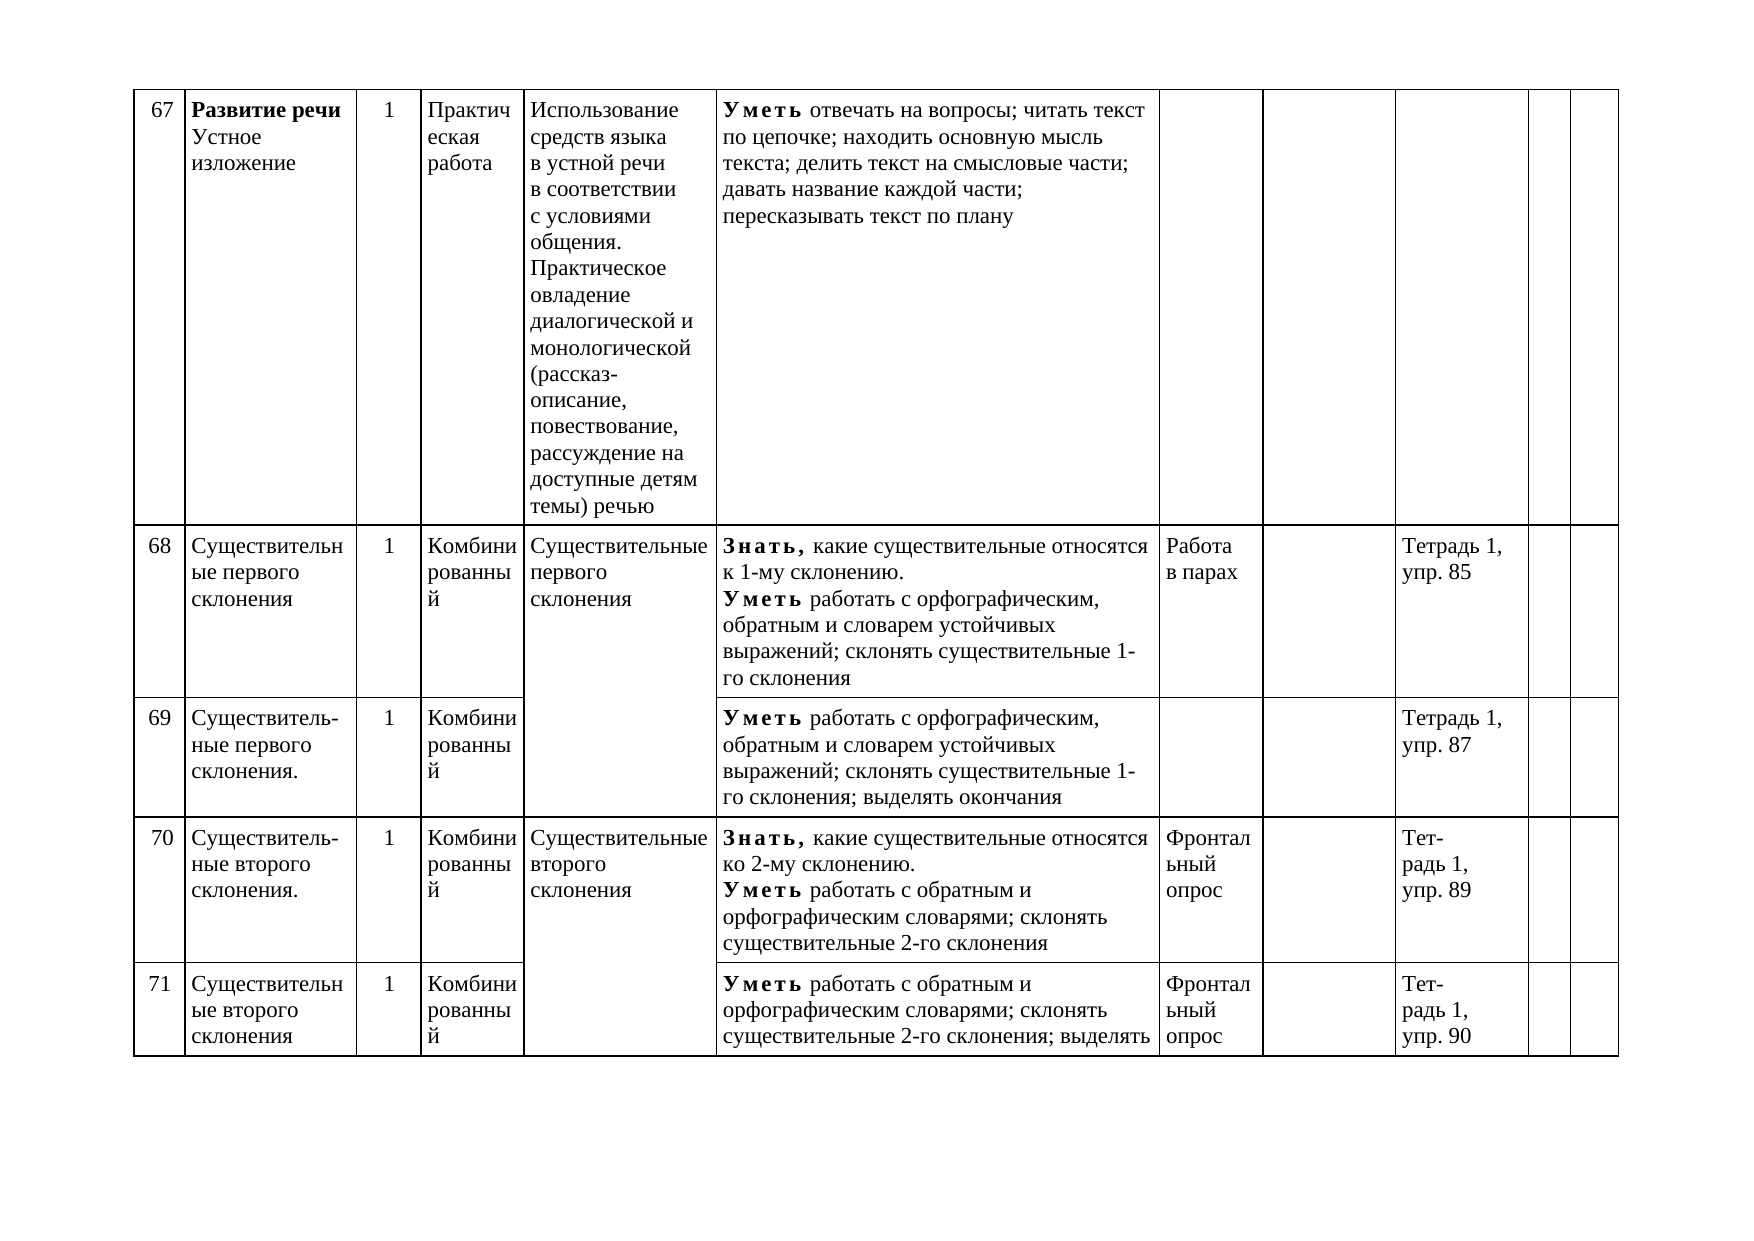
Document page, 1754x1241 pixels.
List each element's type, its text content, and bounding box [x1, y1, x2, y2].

table_cell 1 [357, 963, 420, 1055]
table_cell Существитель- ные первого склонения. [186, 698, 356, 816]
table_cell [186, 963, 356, 1055]
table_cell [1571, 526, 1618, 696]
table_cell Знать, какие существительные относятся к 1-му склонению. Уметь работать с орфографическим, обратным и словарем устойчивых выражений; склонять существительные 1-го склонения [717, 526, 1159, 696]
table_cell 70 [135, 818, 184, 962]
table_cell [1396, 963, 1528, 1055]
table_cell [1529, 90, 1570, 524]
table_cell Существитель- ные второго склонения. [186, 818, 356, 962]
table_cell [1529, 698, 1570, 816]
table_cell [1264, 526, 1395, 696]
table_cell [1160, 90, 1262, 524]
table_cell Работа в парах [1160, 526, 1262, 696]
table_cell [1264, 963, 1395, 1055]
table_cell 71 [135, 963, 184, 1055]
table_cell 1 [357, 526, 420, 696]
table_cell 1 [357, 818, 420, 962]
table_cell [1529, 963, 1570, 1055]
table_cell [1529, 526, 1570, 696]
table_cell [1571, 90, 1618, 524]
table_cell [1529, 818, 1570, 962]
table_cell Уметь отвечать на вопросы; читать текст по цепочке; находить основную мысль текста; делить текст на смысловые части; давать название каждой части; пересказывать текст по плану [717, 90, 1159, 524]
table_cell Комбинированный [422, 526, 523, 696]
table_cell Комбинированный [422, 818, 523, 962]
table_cell [1264, 698, 1395, 816]
table_cell Фронтальный опрос [1160, 818, 1262, 962]
table_cell [1264, 90, 1395, 524]
table_cell [1264, 818, 1395, 962]
table_cell [1571, 818, 1618, 962]
table_cell Фронтальный опрос [1160, 963, 1262, 1055]
table_cell Развитие речи Устное изложение [186, 90, 356, 524]
table_cell [1396, 90, 1528, 524]
table_cell [1160, 698, 1262, 816]
table_cell Знать, какие существительные относятся ко 2-му склонению. Уметь работать с обратным и орфографическим словарями; склонять существительные 2-го склонения [717, 818, 1159, 962]
table_cell 68 [135, 526, 184, 696]
table_cell Практическая работа [422, 90, 523, 524]
table_cell Существительные первого склонения [525, 526, 716, 816]
table_cell Тет- радь 1, упр. 89 [1396, 818, 1528, 962]
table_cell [717, 963, 1159, 1055]
table_cell [1571, 963, 1618, 1055]
table_cell [1571, 698, 1618, 816]
table_cell Использование средств языка в устной речи в соответствии с условиями общения. Практическое овладение диалогической и монологической (рассказ-описание, повествование, рассуждение на доступные детям темы) речью [525, 90, 716, 524]
table_cell Тетрадь 1, упр. 87 [1396, 698, 1528, 816]
table_cell 69 [135, 698, 184, 816]
table_cell Существительные первого склонения [186, 526, 356, 696]
table_cell Уметь работать с орфографическим, обратным и словарем устойчивых выражений; склонять существительные 1-го склонения; выделять окончания [717, 698, 1159, 816]
table_cell Комбинированный [422, 698, 523, 816]
table_cell Тетрадь 1, упр. 85 [1396, 526, 1528, 696]
table_cell Комбинированный [422, 963, 523, 1055]
table_cell Существительные второго склонения [525, 818, 716, 1055]
table_cell 1 [357, 90, 420, 524]
table_cell 1 [357, 698, 420, 816]
table_cell 67 [135, 90, 184, 524]
